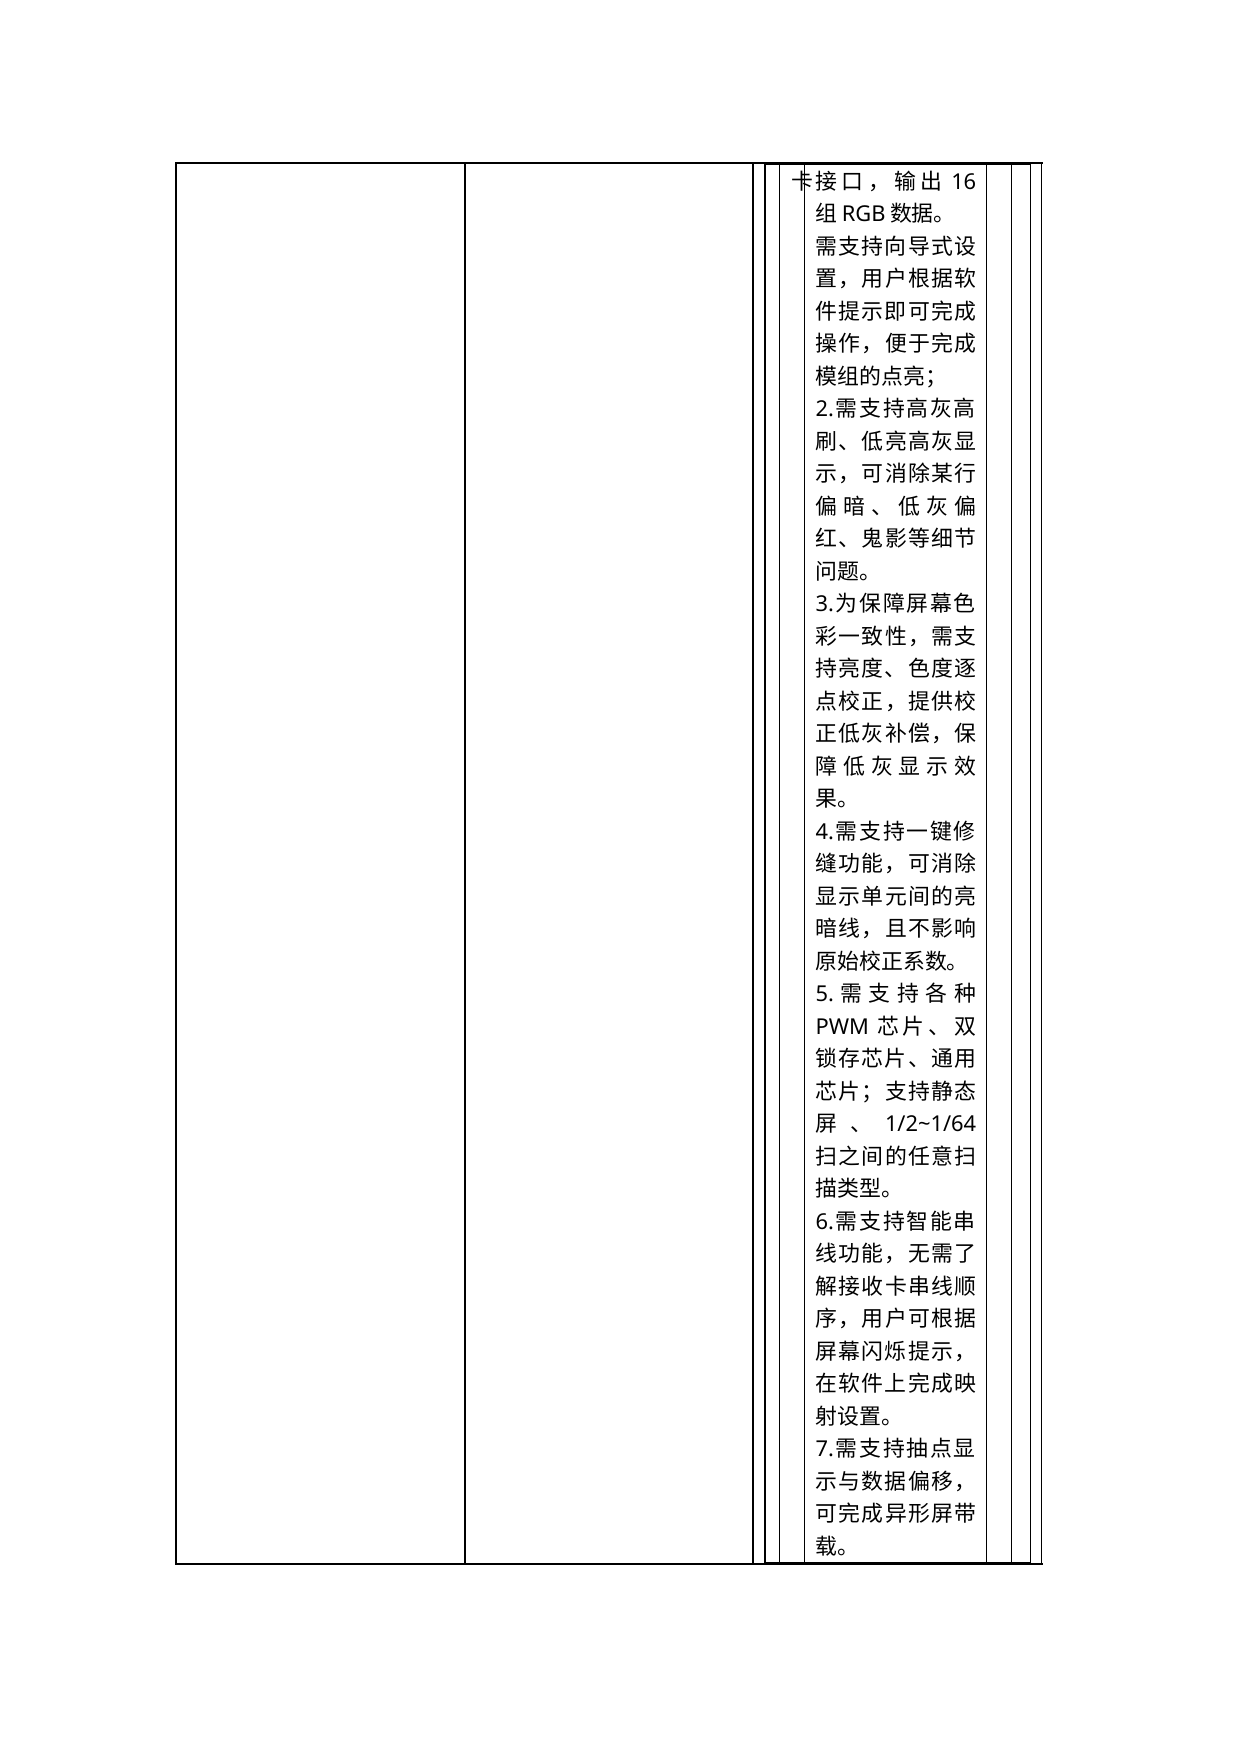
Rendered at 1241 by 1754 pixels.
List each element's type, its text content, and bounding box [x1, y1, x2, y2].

table_cell [1031, 164, 1041, 1563]
table_cell [805, 165, 986, 1562]
table_cell 1 [177, 164, 464, 1563]
table_cell [766, 165, 779, 1562]
table_cell [1012, 165, 1030, 1562]
table_cell [780, 165, 804, 1562]
table_cell [754, 164, 764, 1563]
table_cell [987, 165, 1011, 1562]
table_cell [466, 164, 752, 1563]
